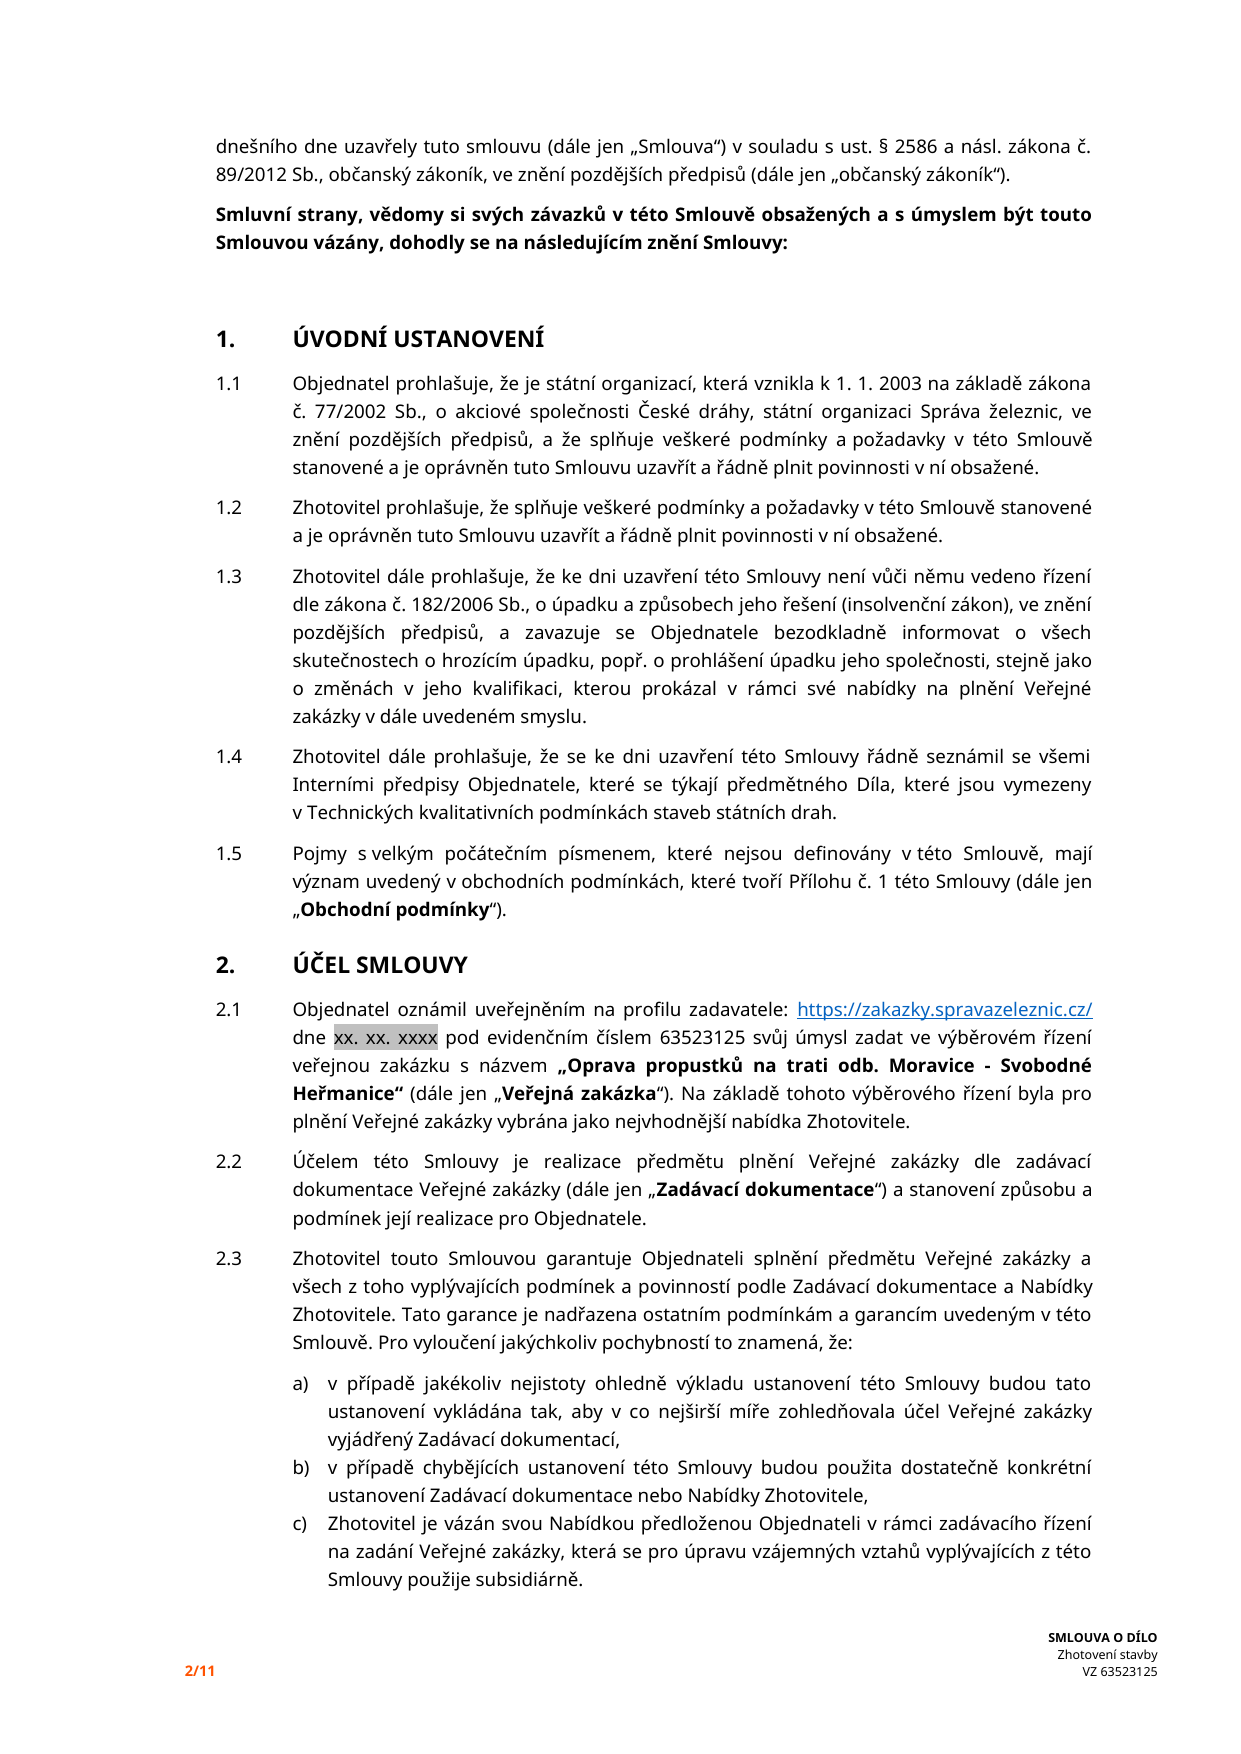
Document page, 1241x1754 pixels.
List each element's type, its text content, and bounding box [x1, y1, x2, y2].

text Zhotovitel dále prohlašuje, že se ke dni uzavření této Smlouvy řádně seznámil se všemi Interními předpisy Objednatele, které se týkají předmětného Díla, které jsou vymezeny v Technických kvalitativních podmínkách staveb státních drah. [216, 744, 1093, 825]
text Objednatel prohlašuje, že je státní organizací, která vznikla k 1. 1. 2003 na základě zákona č. 77/2002 Sb., o akciové společnosti České dráhy, státní organizaci Správa železnic, ve znění pozdějších předpisů, a že splňuje veškeré podmínky a požadavky v této Smlouvě stanovené a je oprávněn tuto Smlouvu uzavřít a řádně plnit povinnosti v ní obsažené. [216, 370, 1093, 479]
text Zhotovitel prohlašuje, že splňuje veškeré podmínky a požadavky v této Smlouvě stanovené a je oprávněn tuto Smlouvu uzavřít a řádně plnit povinnosti v ní obsažené. [216, 494, 1093, 548]
text Smluvní strany, vědomy si svých závazků v této Smlouvě obsažených a s úmyslem být touto Smlouvou vázány, dohodly se na následujícím znění Smlouvy: [216, 201, 1093, 255]
text ÚVODNÍ USTANOVENÍ [216, 323, 1093, 354]
text dnešního dne uzavřely tuto smlouvu (dále jen „Smlouva“) v souladu s ust. § 2586 a násl. zákona č. 89/2012 Sb., občanský zákoník, ve znění pozdějších předpisů (dále jen „občanský zákoník“). [216, 133, 1093, 186]
text Objednatel oznámil uveřejněním na profilu zadavatele: https://zakazky.spravazeleznic.cz/ dne xx. xx. xxxx pod evidenčním číslem 63523125 svůj úmysl zadat ve výběrovém řízení veřejnou zakázku s názvem „Oprava propustků na trati odb. Moravice - Svobodné Heřmanice“ (dále jen „Veřejná zakázka“). Na základě tohoto výběrového řízení byla pro plnění Veřejné zakázky vybrána jako nejvhodnější nabídka Zhotovitele. [216, 996, 1093, 1134]
text Pojmy s velkým počátečním písmenem, které nejsou definovány v této Smlouvě, mají význam uvedený v obchodních podmínkách, které tvoří Přílohu č. 1 této Smlouvy (dále jen „Obchodní podmínky“). [216, 840, 1093, 922]
text v případě chybějících ustanovení této Smlouvy budou použita dostatečně konkrétní ustanovení Zadávací dokumentace nebo Nabídky Zhotovitele, [292, 1454, 1093, 1507]
text ÚČEL SMLOUVY [216, 949, 1093, 981]
text Zhotovitel je vázán svou Nabídkou předloženou Objednateli v rámci zadávacího řízení na zadání Veřejné zakázky, která se pro úpravu vzájemných vztahů vyplývajících z této Smlouvy použije subsidiárně. [292, 1510, 1093, 1592]
text Zhotovitel touto Smlouvou garantuje Objednateli splnění předmětu Veřejné zakázky a všech z toho vyplývajících podmínek a povinností podle Zadávací dokumentace a Nabídky Zhotovitele. Tato garance je nadřazena ostatním podmínkám a garancím uvedeným v této Smlouvě. Pro vyloučení jakýchkoliv pochybností to znamená, že: [216, 1245, 1093, 1355]
text Účelem této Smlouvy je realizace předmětu plnění Veřejné zakázky dle zadávací dokumentace Veřejné zakázky (dále jen „Zadávací dokumentace“) a stanovení způsobu a podmínek její realizace pro Objednatele. [216, 1149, 1093, 1230]
text Zhotovitel dále prohlašuje, že ke dni uzavření této Smlouvy není vůči němu vedeno řízení dle zákona č. 182/2006 Sb., o úpadku a způsobech jeho řešení (insolvenční zákon), ve znění pozdějších předpisů, a zavazuje se Objednatele bezodkladně informovat o všech skutečnostech o hrozícím úpadku, popř. o prohlášení úpadku jeho společnosti, stejně jako o změnách v jeho kvalifikaci, kterou prokázal v rámci své nabídky na plnění Veřejné zakázky v dále uvedeném smyslu. [216, 563, 1093, 729]
text v případě jakékoliv nejistoty ohledně výkladu ustanovení této Smlouvy budou tato ustanovení vykládána tak, aby v co nejširší míře zohledňovala účel Veřejné zakázky vyjádřený Zadávací dokumentací, [292, 1370, 1093, 1451]
